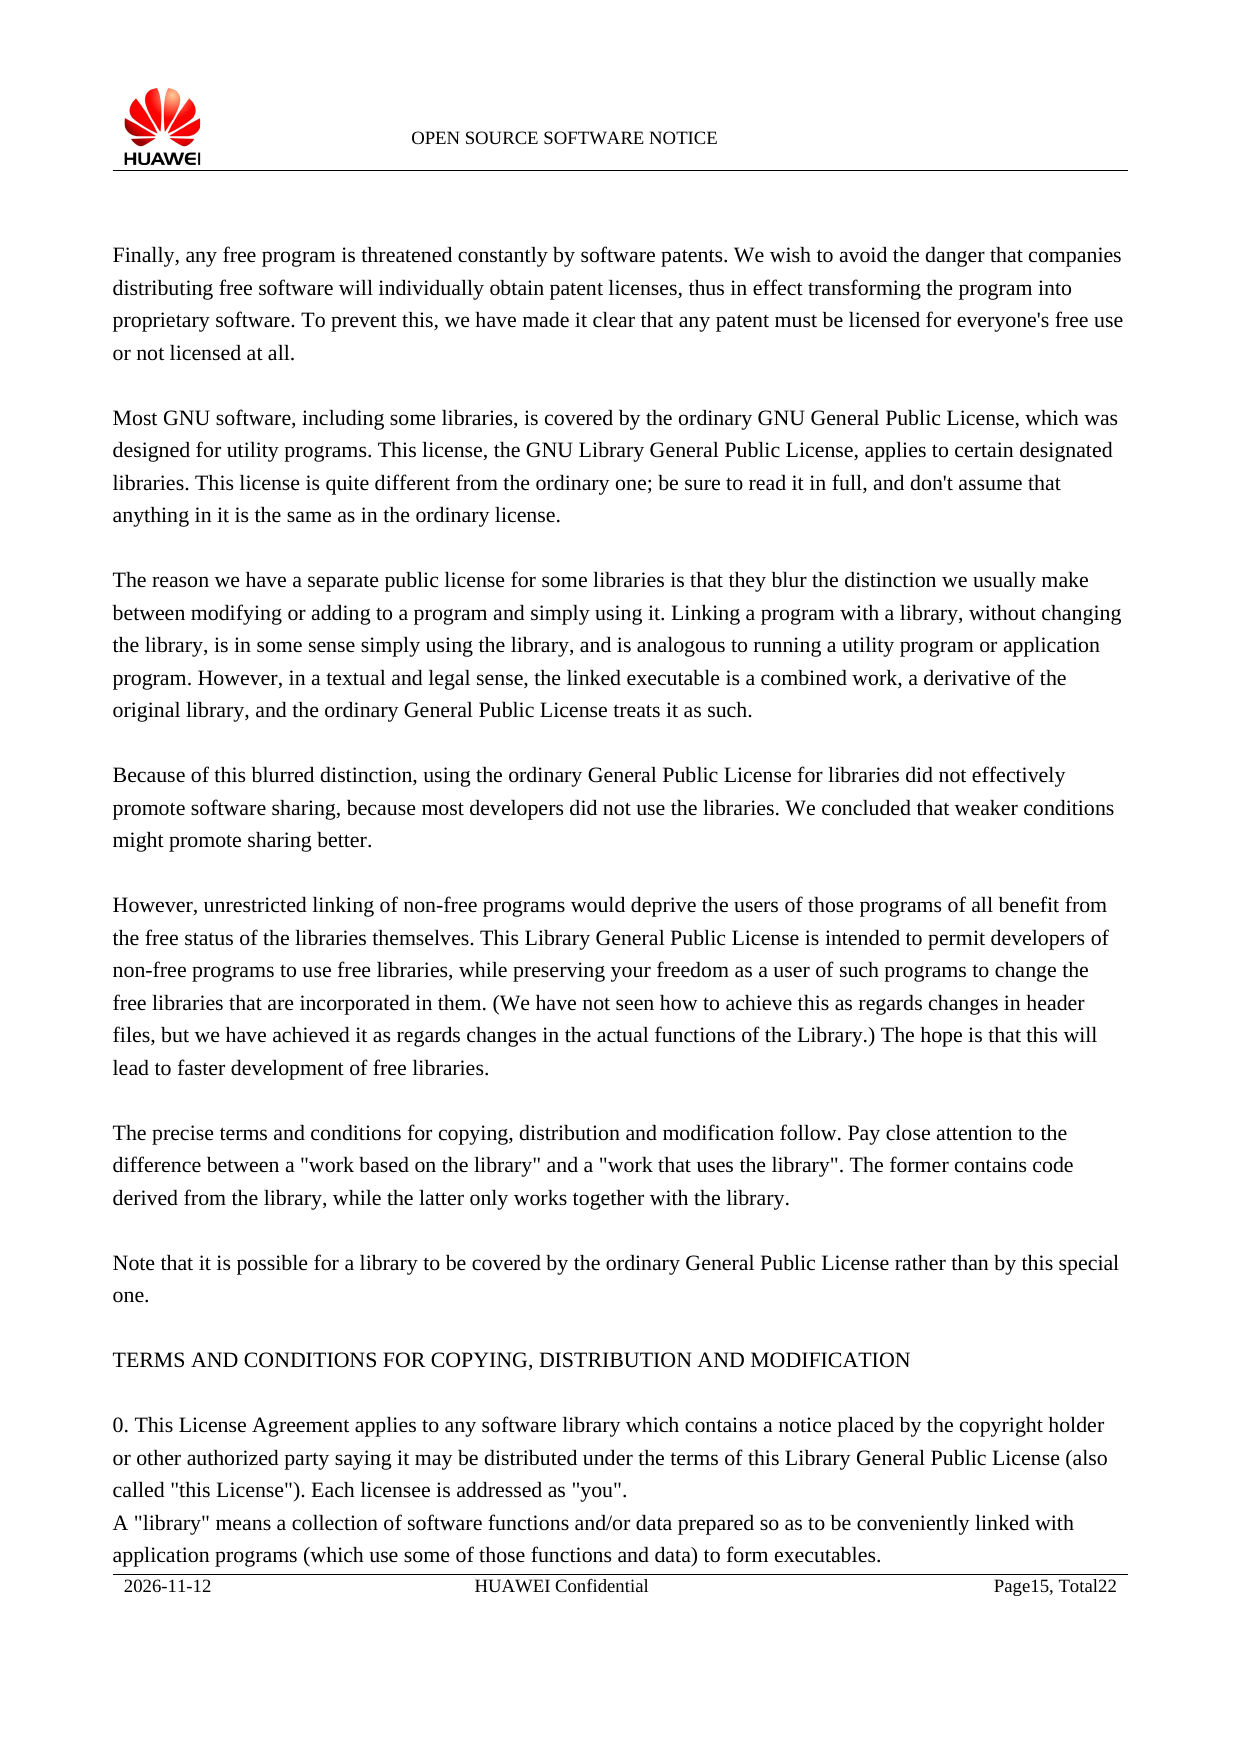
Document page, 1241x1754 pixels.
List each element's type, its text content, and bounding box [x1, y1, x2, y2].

picture [124, 88, 201, 165]
